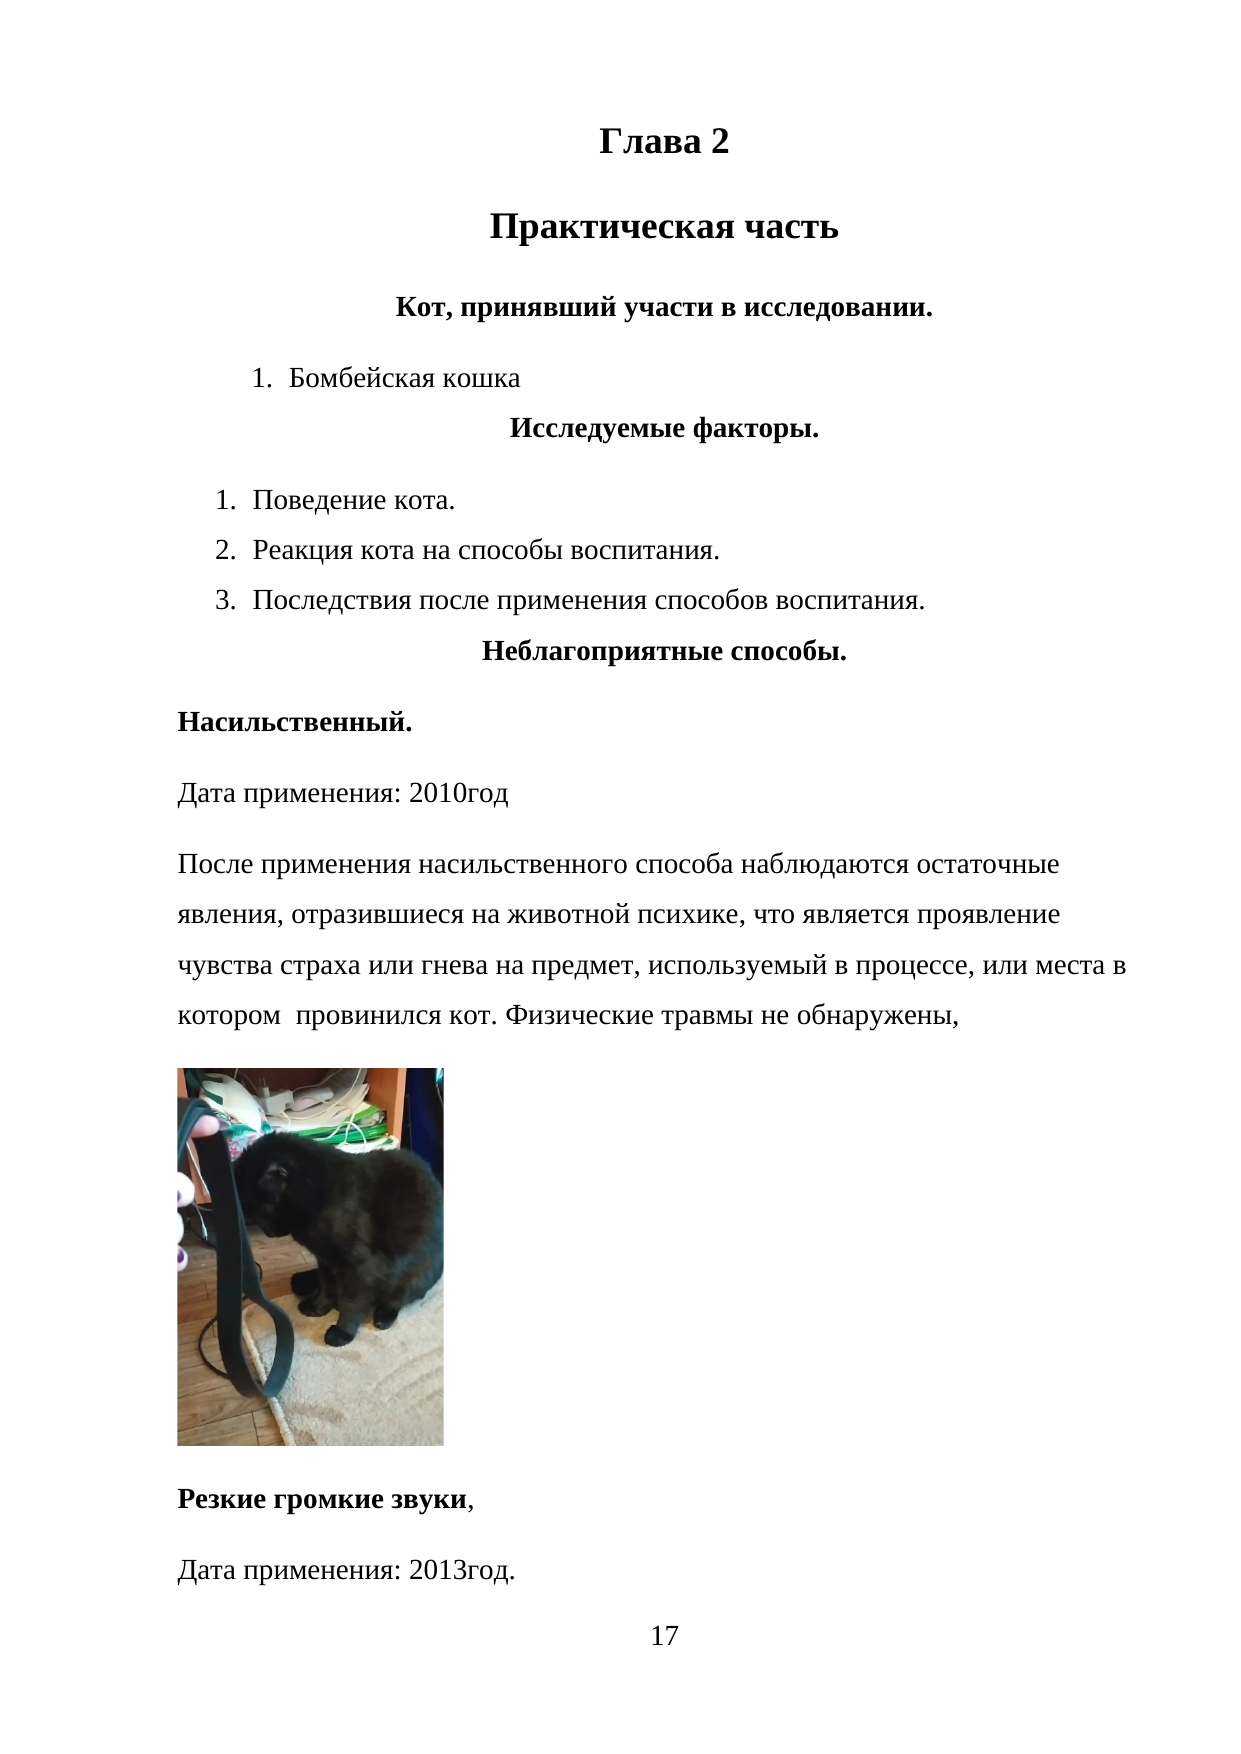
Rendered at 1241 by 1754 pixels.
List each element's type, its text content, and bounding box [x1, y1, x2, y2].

list Реакция кота на способы воспитания. [215, 532, 1152, 566]
text Глава 2 [177, 118, 1152, 161]
text Резкие громкие звуки, [177, 1481, 1152, 1514]
list Бомбейская кошка [251, 360, 1152, 394]
text Дата применения: 2010год [177, 775, 1152, 808]
text Неблагоприятные способы. [177, 633, 1152, 666]
text Практическая часть [177, 204, 1152, 247]
list Последствия после применения способов воспитания. [215, 582, 1152, 616]
text Дата применения: 2013год. [177, 1552, 1152, 1586]
text Исследуемые факторы. [177, 411, 1152, 444]
text Насильственный. [177, 704, 1152, 737]
picture [177, 1068, 444, 1446]
list Поведение кота. [215, 482, 1152, 515]
text Кот, принявший участи в исследовании. [177, 289, 1152, 323]
text После применения насильственного способа наблюдаются остаточные явления, отразившиеся на животной психике, что является проявление чувства страха или гнева на предмет, используемый в процессе, или места в котором провинился кот. Физические травмы не обнаружены, [177, 846, 1152, 1031]
